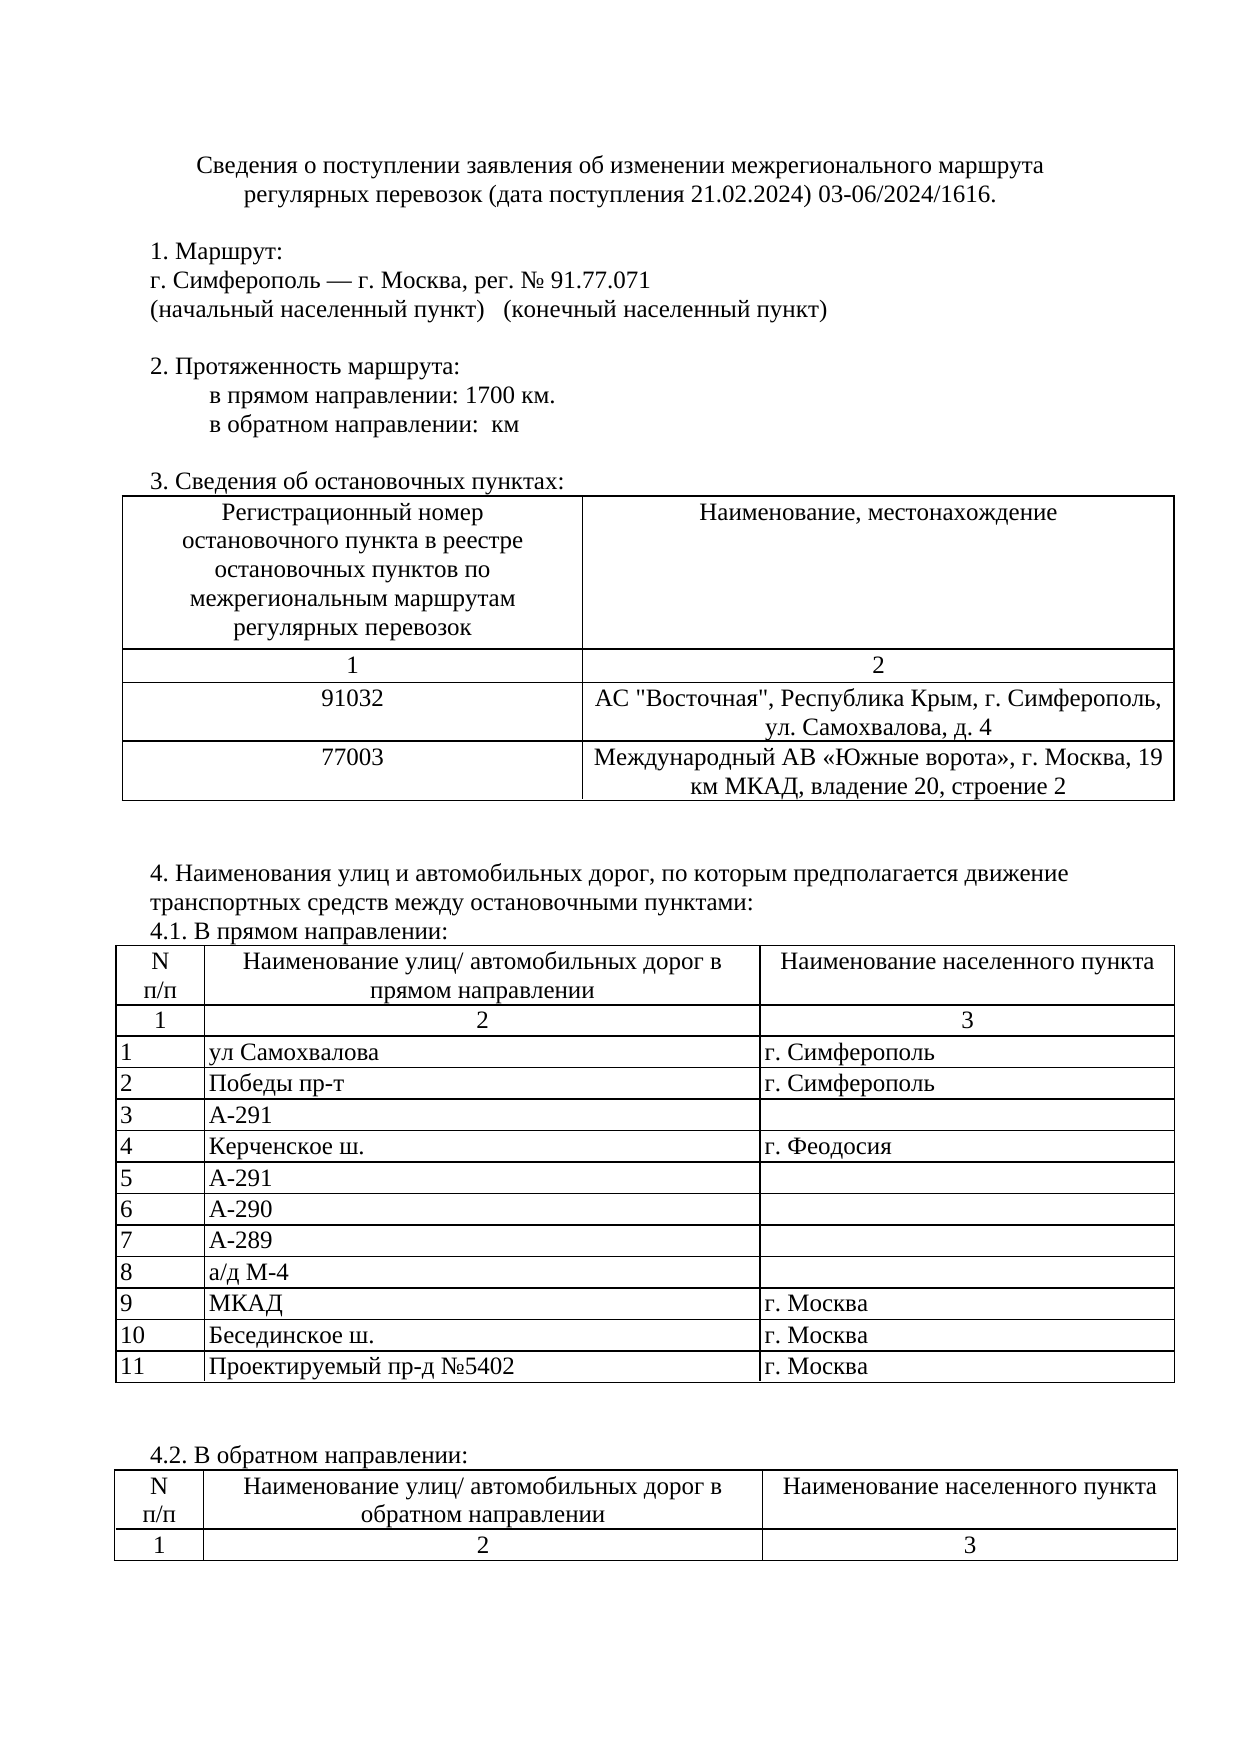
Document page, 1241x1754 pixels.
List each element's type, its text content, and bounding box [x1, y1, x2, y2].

text 3. Сведения об остановочных пунктах: [150, 466, 1090, 495]
table_cell 5 [117, 1163, 204, 1193]
text 2. Протяженность маршрута: [150, 351, 1090, 380]
table_cell [761, 1100, 1174, 1130]
table_cell 1 [115, 1529, 203, 1560]
table_cell 2 [583, 650, 1173, 681]
table_cell г. Москва [761, 1289, 1174, 1318]
table_header Наименование улиц/ автомобильных дорог в прямом направлении [205, 946, 759, 1004]
table_cell 8 [117, 1257, 204, 1287]
table_cell 2 [205, 1006, 759, 1035]
table_header Регистрационный номер остановочного пункта в реестре остановочных пунктов по межрегиональным маршрутам регулярных перевозок [123, 497, 582, 648]
table_cell А-289 [205, 1226, 759, 1256]
table_cell ул Самохвалова [205, 1037, 759, 1067]
table_cell г. Москва [761, 1320, 1174, 1350]
table_cell А-291 [205, 1163, 759, 1193]
table_cell Международный АВ «Южные ворота», г. Москва, 19 км МКАД, владение 20, строение 2 [583, 742, 1173, 799]
text Сведения о поступлении заявления об изменении межрегионального маршрута регулярных перевозок (дата поступления 21.02.2024) 03-06/2024/1616. [150, 150, 1090, 207]
text (начальный населенный пункт) (конечный населенный пункт) [150, 294, 1090, 322]
text в обратном направлении: км [150, 409, 1090, 437]
table_cell 91032 [123, 683, 582, 740]
table_cell Победы пр-т [205, 1068, 759, 1098]
table_cell Проектируемый пр-д №5402 [205, 1352, 759, 1381]
table_header Наименование населенного пункта [761, 946, 1174, 1004]
table_cell 11 [117, 1352, 204, 1381]
table_cell [761, 1163, 1174, 1193]
table_cell 3 [761, 1006, 1174, 1035]
table_cell МКАД [205, 1289, 759, 1318]
table_cell [761, 1226, 1174, 1256]
table_header Наименование населенного пункта [763, 1471, 1177, 1528]
table_cell [761, 1194, 1174, 1224]
table_cell 4 [117, 1131, 204, 1161]
text 4.1. В прямом направлении: [150, 916, 1090, 945]
table_cell А-291 [205, 1100, 759, 1130]
table_cell г. Москва [761, 1352, 1174, 1381]
table_cell 77003 [123, 742, 582, 799]
table_cell А-290 [205, 1194, 759, 1224]
table_cell 6 [117, 1194, 204, 1224]
table_header Наименование, местонахождение [583, 497, 1173, 648]
table_cell 3 [117, 1100, 204, 1130]
table_cell 7 [117, 1226, 204, 1256]
table_cell г. Феодосия [761, 1131, 1174, 1161]
table_cell АС "Восточная", Республика Крым, г. Симферополь, ул. Самохвалова, д. 4 [583, 683, 1173, 740]
text 1. Маршрут: [150, 236, 1090, 265]
table_cell г. Симферополь [761, 1068, 1174, 1098]
table_cell Керченское ш. [205, 1131, 759, 1161]
table_cell [761, 1257, 1174, 1287]
text в прямом направлении: 1700 км. [150, 380, 1090, 409]
table_header Наименование улиц/ автомобильных дорог в обратном направлении [204, 1471, 762, 1528]
text 4.2. В обратном направлении: [150, 1440, 1090, 1469]
table_cell Бесединское ш. [205, 1320, 759, 1350]
table_cell 1 [123, 650, 582, 681]
table_cell 10 [117, 1320, 204, 1350]
table_cell г. Симферополь [761, 1037, 1174, 1067]
text г. Симферополь — г. Москва, рег. № 91.77.071 [150, 265, 1090, 294]
table_cell 9 [117, 1289, 204, 1318]
table_header N п/п [115, 1471, 203, 1528]
table_header N п/п [117, 946, 204, 1004]
table_cell 2 [117, 1068, 204, 1098]
text 4. Наименования улиц и автомобильных дорог, по которым предполагается движение транспортных средств между остановочными пунктами: [150, 858, 1090, 916]
table_cell 3 [763, 1528, 1177, 1560]
table_cell а/д М-4 [205, 1257, 759, 1287]
table_cell 2 [204, 1530, 762, 1560]
table_cell 1 [117, 1006, 204, 1035]
table_cell 1 [117, 1037, 204, 1067]
